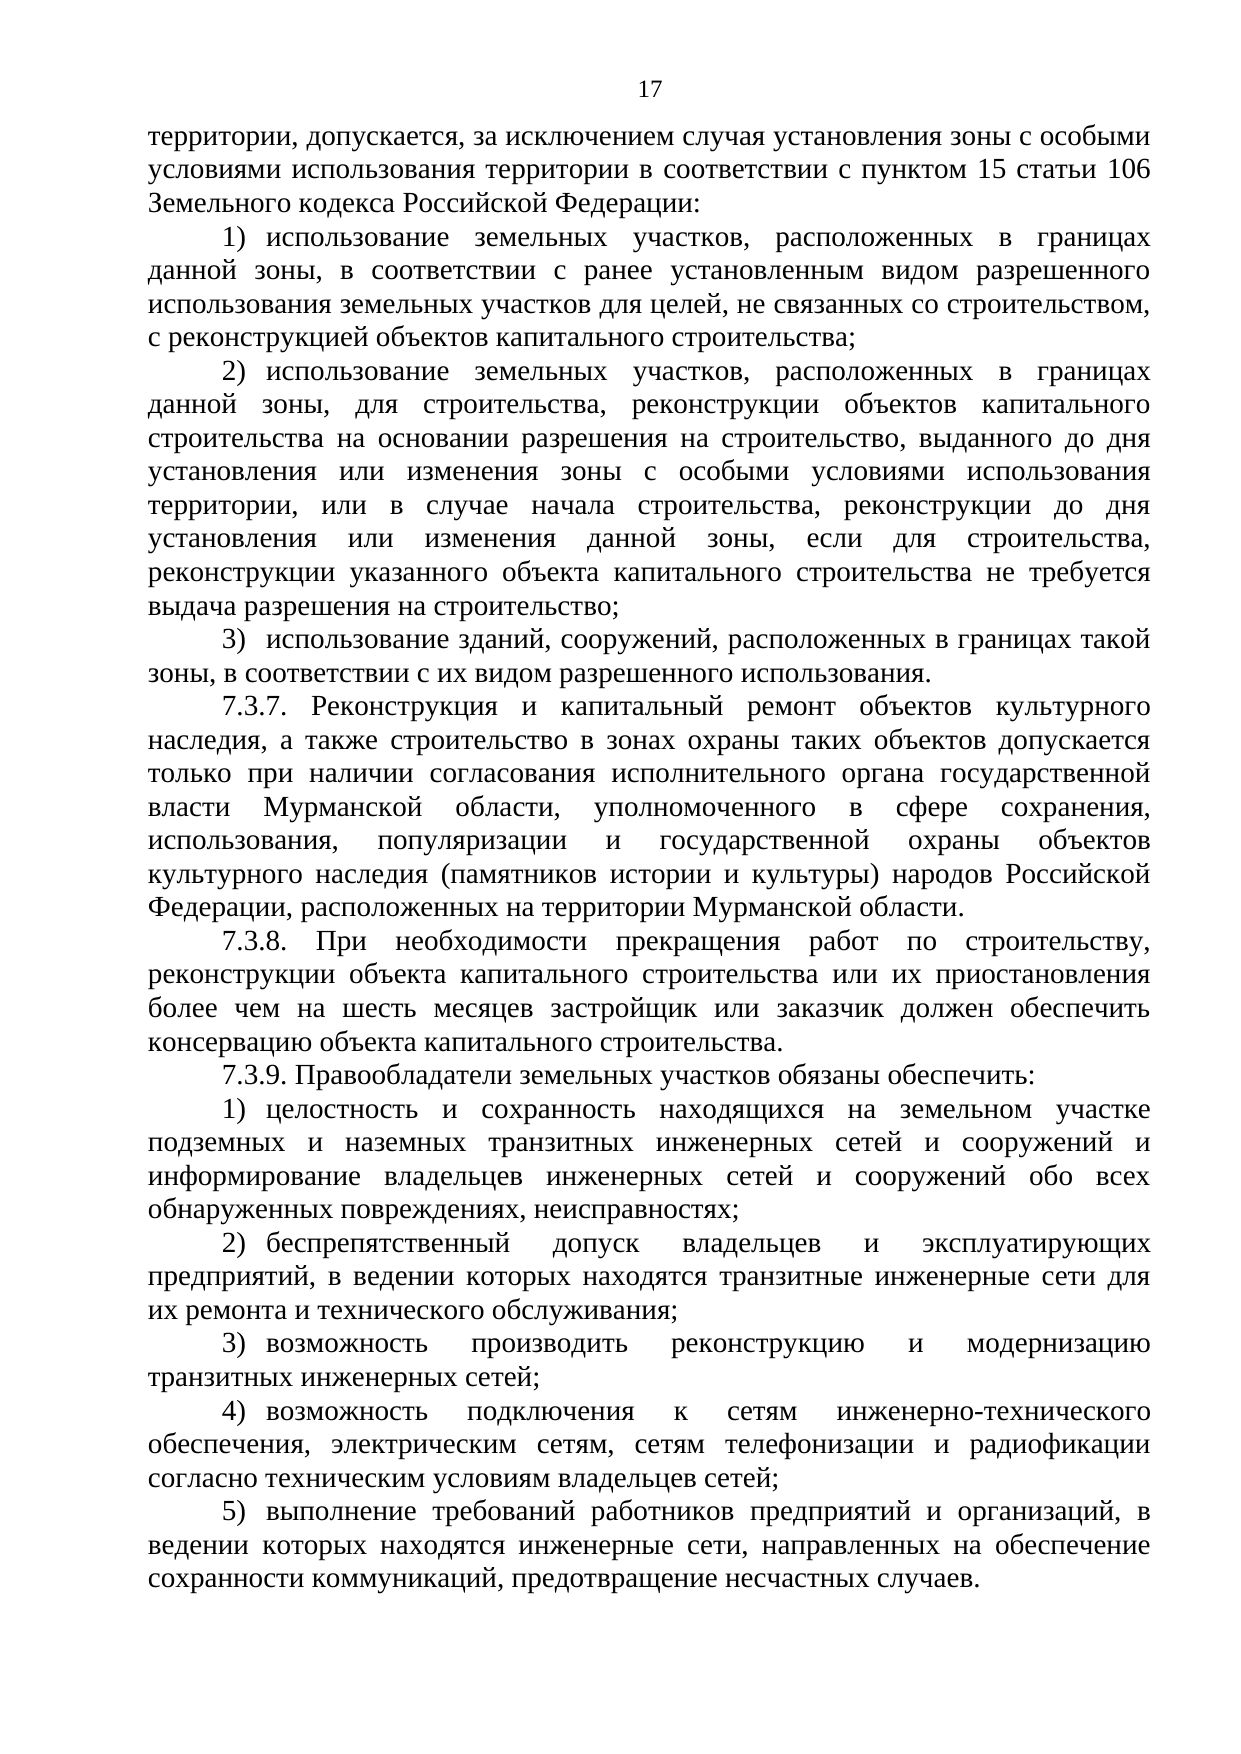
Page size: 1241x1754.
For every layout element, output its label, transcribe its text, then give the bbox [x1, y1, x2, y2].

list целостность и сохранность находящихся на земельном участке подземных и наземных транзитных инженерных сетей и сооружений и информирование владельцев инженерных сетей и сооружений обо всех обнаруженных повреждениях, неисправностях; [148, 1091, 1152, 1225]
text 7.3.8. При необходимости прекращения работ по строительству, реконструкции объекта капитального строительства или их приостановления более чем на шесть месяцев застройщик или заказчик должен обеспечить консервацию объекта капитального строительства. [148, 923, 1152, 1057]
text 7.3.9. Правообладатели земельных участков обязаны обеспечить: [148, 1057, 1152, 1091]
list беспрепятственный допуск владельцев и эксплуатирующих предприятий, в ведении которых находятся транзитные инженерные сети для их ремонта и технического обслуживания; [148, 1225, 1152, 1326]
list возможность подключения к сетям инженерно-технического обеспечения, электрическим сетям, сетям телефонизации и радиофикации согласно техническим условиям владельцев сетей; [148, 1393, 1152, 1493]
list использование зданий, сооружений, расположенных в границах такой зоны, в соответствии с их видом разрешенного использования. [148, 621, 1152, 688]
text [148, 118, 1152, 219]
list возможность производить реконструкцию и модернизацию транзитных инженерных сетей; [148, 1326, 1152, 1393]
list использование земельных участков, расположенных в границах данной зоны, в соответствии с ранее установленным видом разрешенного использования земельных участков для целей, не связанных со строительством, с реконструкцией объектов капитального строительства; [148, 219, 1152, 353]
text 7.3.7. Реконструкция и капитальный ремонт объектов культурного наследия, а также строительство в зонах охраны таких объектов допускается только при наличии согласования исполнительного органа государственной власти Мурманской области, уполномоченного в сфере сохранения, использования, популяризации и государственной охраны объектов культурного наследия (памятников истории и культуры) народов Российской Федерации, расположенных на территории Мурманской области. [148, 688, 1152, 923]
list выполнение требований работников предприятий и организаций, в ведении которых находятся инженерные сети, направленных на обеспечение сохранности коммуникаций, предотвращение несчастных случаев. [148, 1493, 1152, 1594]
list использование земельных участков, расположенных в границах данной зоны, для строительства, реконструкции объектов капитального строительства на основании разрешения на строительство, выданного до дня установления или изменения зоны с особыми условиями использования территории, или в случае начала строительства, реконструкции до дня установления или изменения данной зоны, если для строительства, реконструкции указанного объекта капитального строительства не требуется выдача разрешения на строительство; [148, 353, 1152, 621]
